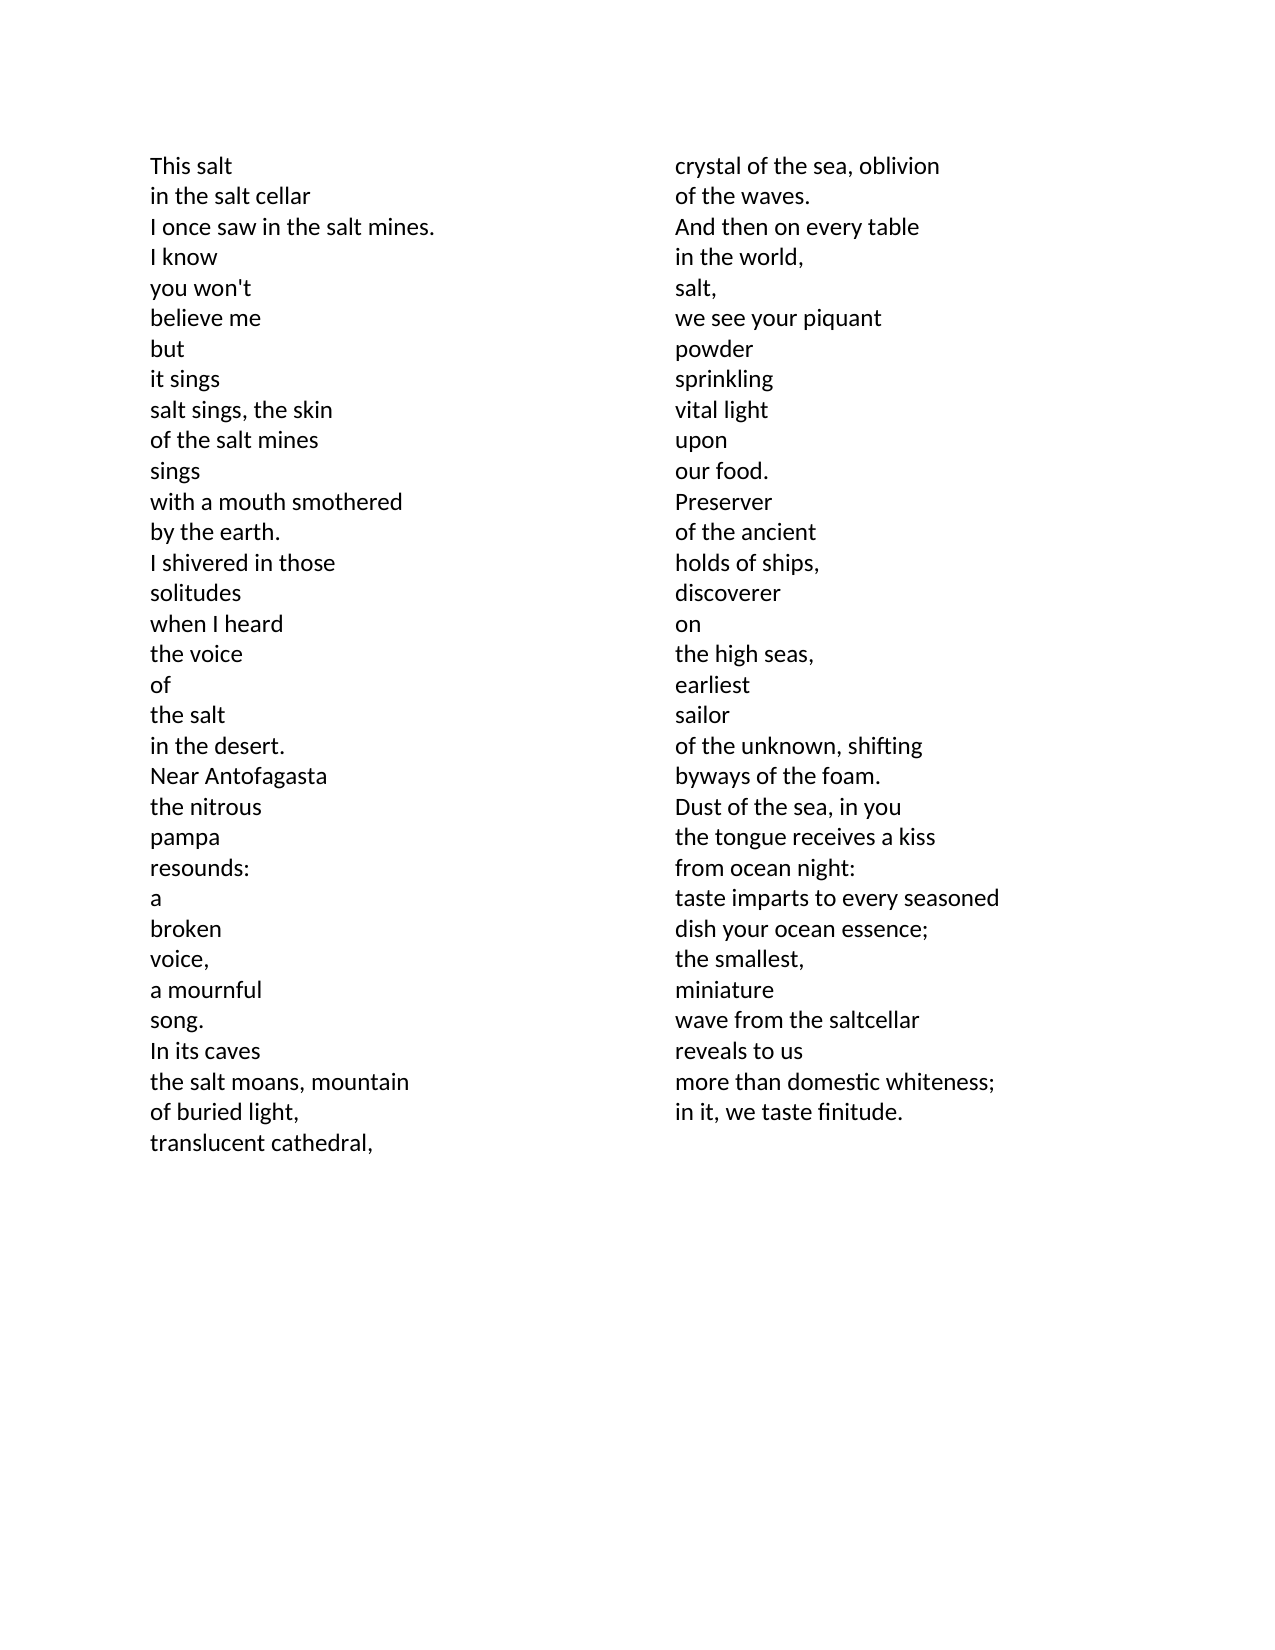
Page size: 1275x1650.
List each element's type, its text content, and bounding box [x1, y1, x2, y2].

text Preserver [675, 486, 1125, 516]
text of the ancient [675, 516, 1125, 547]
text Dust of the sea, in you [675, 791, 1125, 821]
text taste imparts to every seasoned [675, 882, 1125, 913]
text vital light [675, 394, 1125, 425]
text believe me [150, 303, 600, 333]
text of the salt mines [150, 425, 600, 455]
text of buried light, [150, 1096, 600, 1127]
text you won't [150, 272, 600, 303]
text discoverer [675, 577, 1125, 608]
text the high seas, [675, 638, 1125, 669]
text sailor [675, 699, 1125, 730]
text our food. [675, 455, 1125, 486]
text the nitrous [150, 791, 600, 821]
text dish your ocean essence; [675, 913, 1125, 943]
text translucent cathedral, [150, 1127, 600, 1157]
text broken [150, 913, 600, 943]
text we see your piquant [675, 303, 1125, 333]
text solitudes [150, 577, 600, 608]
text in the world, [675, 242, 1125, 272]
text the voice [150, 638, 600, 669]
text when I heard [150, 608, 600, 638]
text of [150, 669, 600, 699]
text salt sings, the skin [150, 394, 600, 425]
text salt, [675, 272, 1125, 303]
text And then on every table [675, 211, 1125, 242]
text a [150, 882, 600, 913]
text byways of the foam. [675, 760, 1125, 791]
text in it, we taste finitude. [675, 1096, 1125, 1127]
text powder [675, 333, 1125, 364]
text In its caves [150, 1035, 600, 1066]
text upon [675, 425, 1125, 455]
text wave from the saltcellar [675, 1004, 1125, 1035]
text the salt [150, 699, 600, 730]
text reveals to us [675, 1035, 1125, 1066]
text by the earth. [150, 516, 600, 547]
text This salt [150, 150, 600, 181]
text sprinkling [675, 364, 1125, 394]
text more than domestic whiteness; [675, 1066, 1125, 1096]
text with a mouth smothered [150, 486, 600, 516]
text from ocean night: [675, 852, 1125, 882]
text voice, [150, 943, 600, 974]
text of the waves. [675, 181, 1125, 211]
text in the desert. [150, 730, 600, 760]
text the salt moans, mountain [150, 1066, 600, 1096]
text earliest [675, 669, 1125, 699]
text sings [150, 455, 600, 486]
text miniature [675, 974, 1125, 1004]
text song. [150, 1004, 600, 1035]
text in the salt cellar [150, 181, 600, 211]
text resounds: [150, 852, 600, 882]
text of the unknown, shifting [675, 730, 1125, 760]
text crystal of the sea, oblivion [675, 150, 1125, 181]
text the tongue receives a kiss [675, 821, 1125, 852]
text Near Antofagasta [150, 760, 600, 791]
text a mournful [150, 974, 600, 1004]
text but [150, 333, 600, 364]
text it sings [150, 364, 600, 394]
text pampa [150, 821, 600, 852]
text holds of ships, [675, 547, 1125, 577]
text I shivered in those [150, 547, 600, 577]
text on [675, 608, 1125, 638]
text I once saw in the salt mines. [150, 211, 600, 242]
text I know [150, 242, 600, 272]
text the smallest, [675, 943, 1125, 974]
